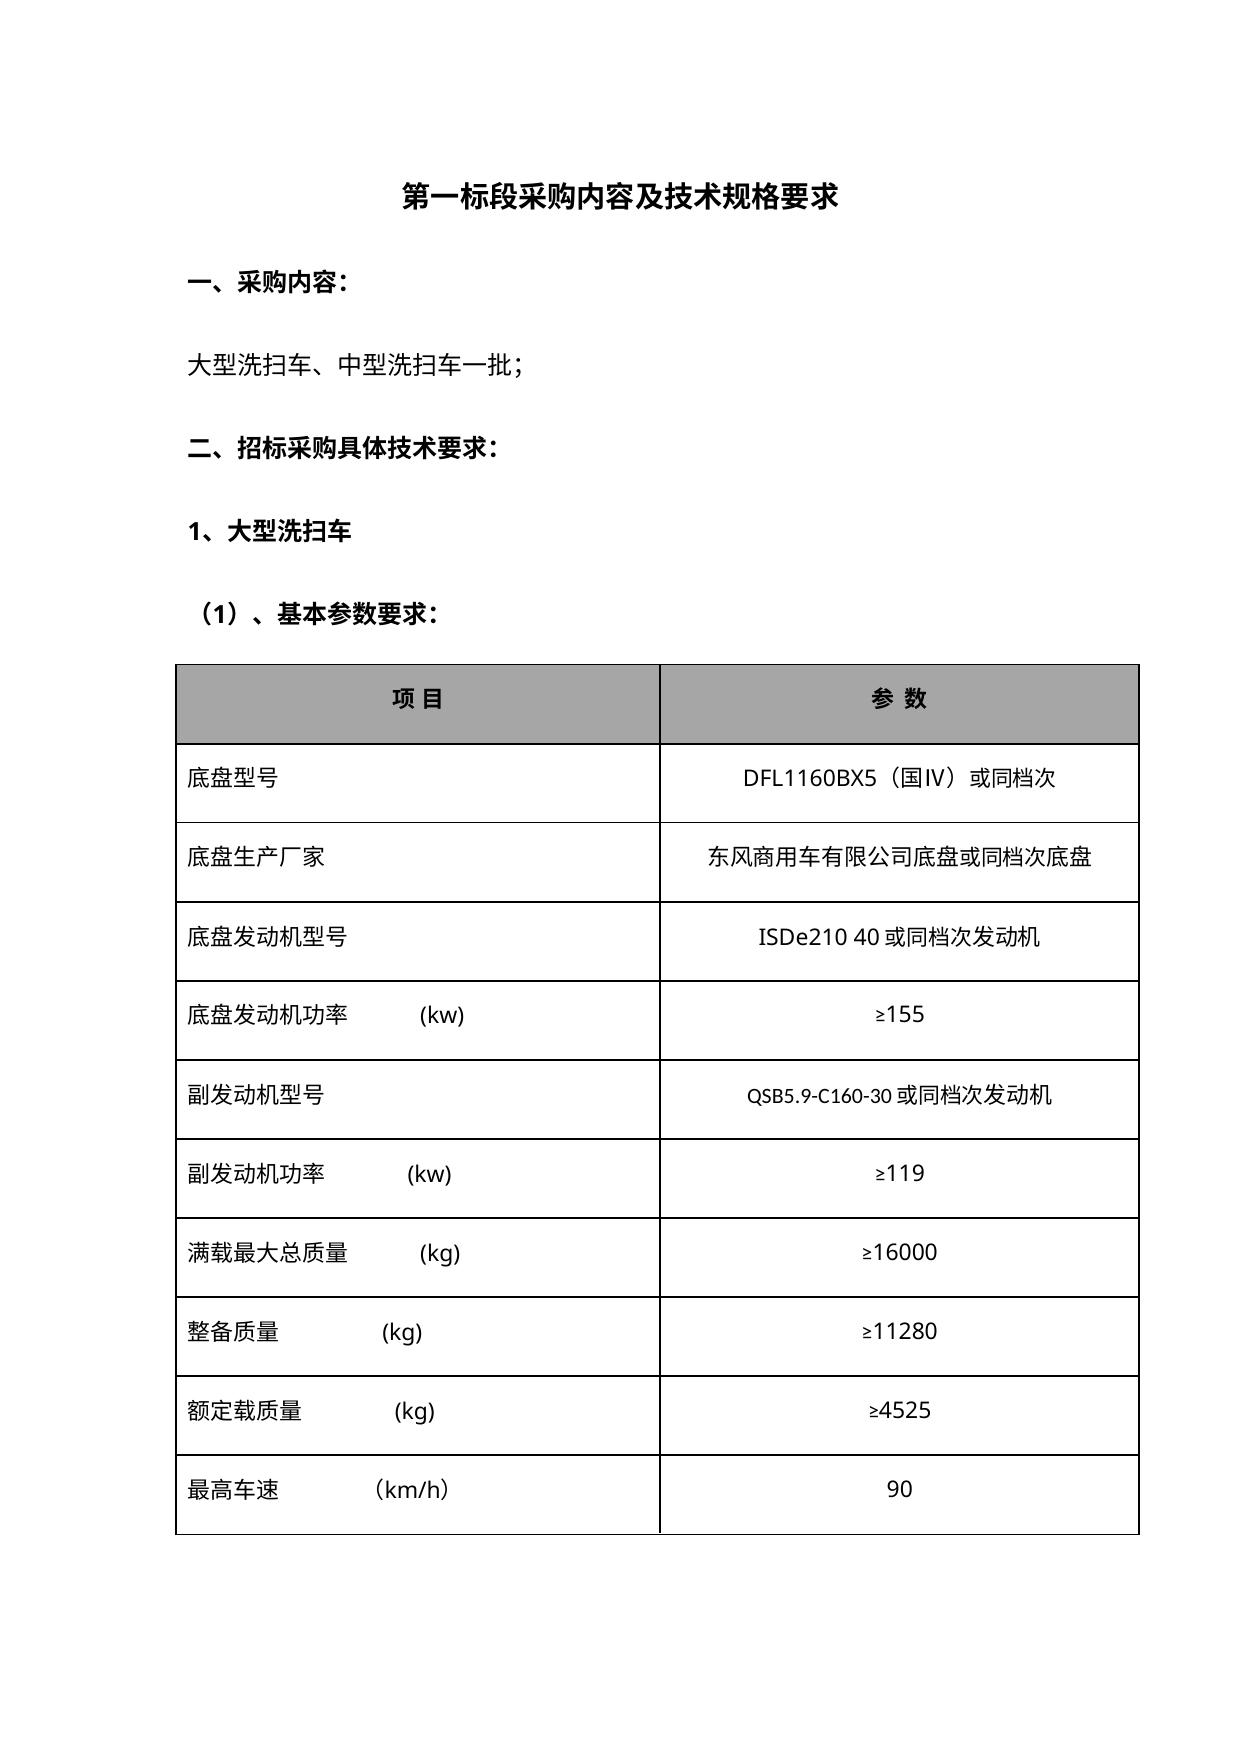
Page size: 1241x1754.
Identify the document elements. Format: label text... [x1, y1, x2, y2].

table_cell ≥11280 [661, 1298, 1138, 1375]
table_cell ≥16000 [661, 1219, 1138, 1296]
table_cell ≥155 [661, 982, 1138, 1059]
table_cell 底盘发动机型号 [177, 903, 659, 980]
list 招标采购具体技术要求： [187, 414, 1053, 479]
table_cell ISDe210 40或同档次发动机 [661, 903, 1138, 980]
list 第一标段采购内容及技术规格要求 [187, 162, 1053, 227]
table_cell 底盘生产厂家 [177, 823, 659, 901]
table_cell 东风商用车有限公司底盘或同档次底盘 [661, 823, 1138, 901]
table_header 项 目 [177, 665, 659, 743]
table_header 参 数 [661, 665, 1138, 743]
list 采购内容： [187, 248, 1053, 313]
table_cell 底盘发动机功率 (kw) [177, 982, 659, 1059]
list 大型洗扫车 [187, 497, 1053, 562]
table_cell 90 [661, 1456, 1138, 1533]
list 大型洗扫车、中型洗扫车一批； [187, 331, 1053, 396]
table_cell 额定载质量 (kg) [177, 1377, 659, 1454]
table_cell ≥4525 [661, 1377, 1138, 1454]
table_cell 满载最大总质量 (kg) [177, 1219, 659, 1296]
table_cell 整备质量 (kg) [177, 1298, 659, 1375]
text （1）、基本参数要求： [187, 581, 1053, 646]
table_cell QSB5.9-C160-30或同档次发动机 [661, 1061, 1138, 1138]
table_cell ≥119 [661, 1140, 1138, 1217]
table_cell DFL1160BX5（国Ⅳ）或同档次 [661, 745, 1138, 822]
table_cell 副发动机功率 (kw) [177, 1140, 659, 1217]
table_cell 副发动机型号 [177, 1061, 659, 1138]
table_cell 最高车速 （km/h） [177, 1456, 659, 1533]
table_cell 底盘型号 [177, 745, 659, 822]
